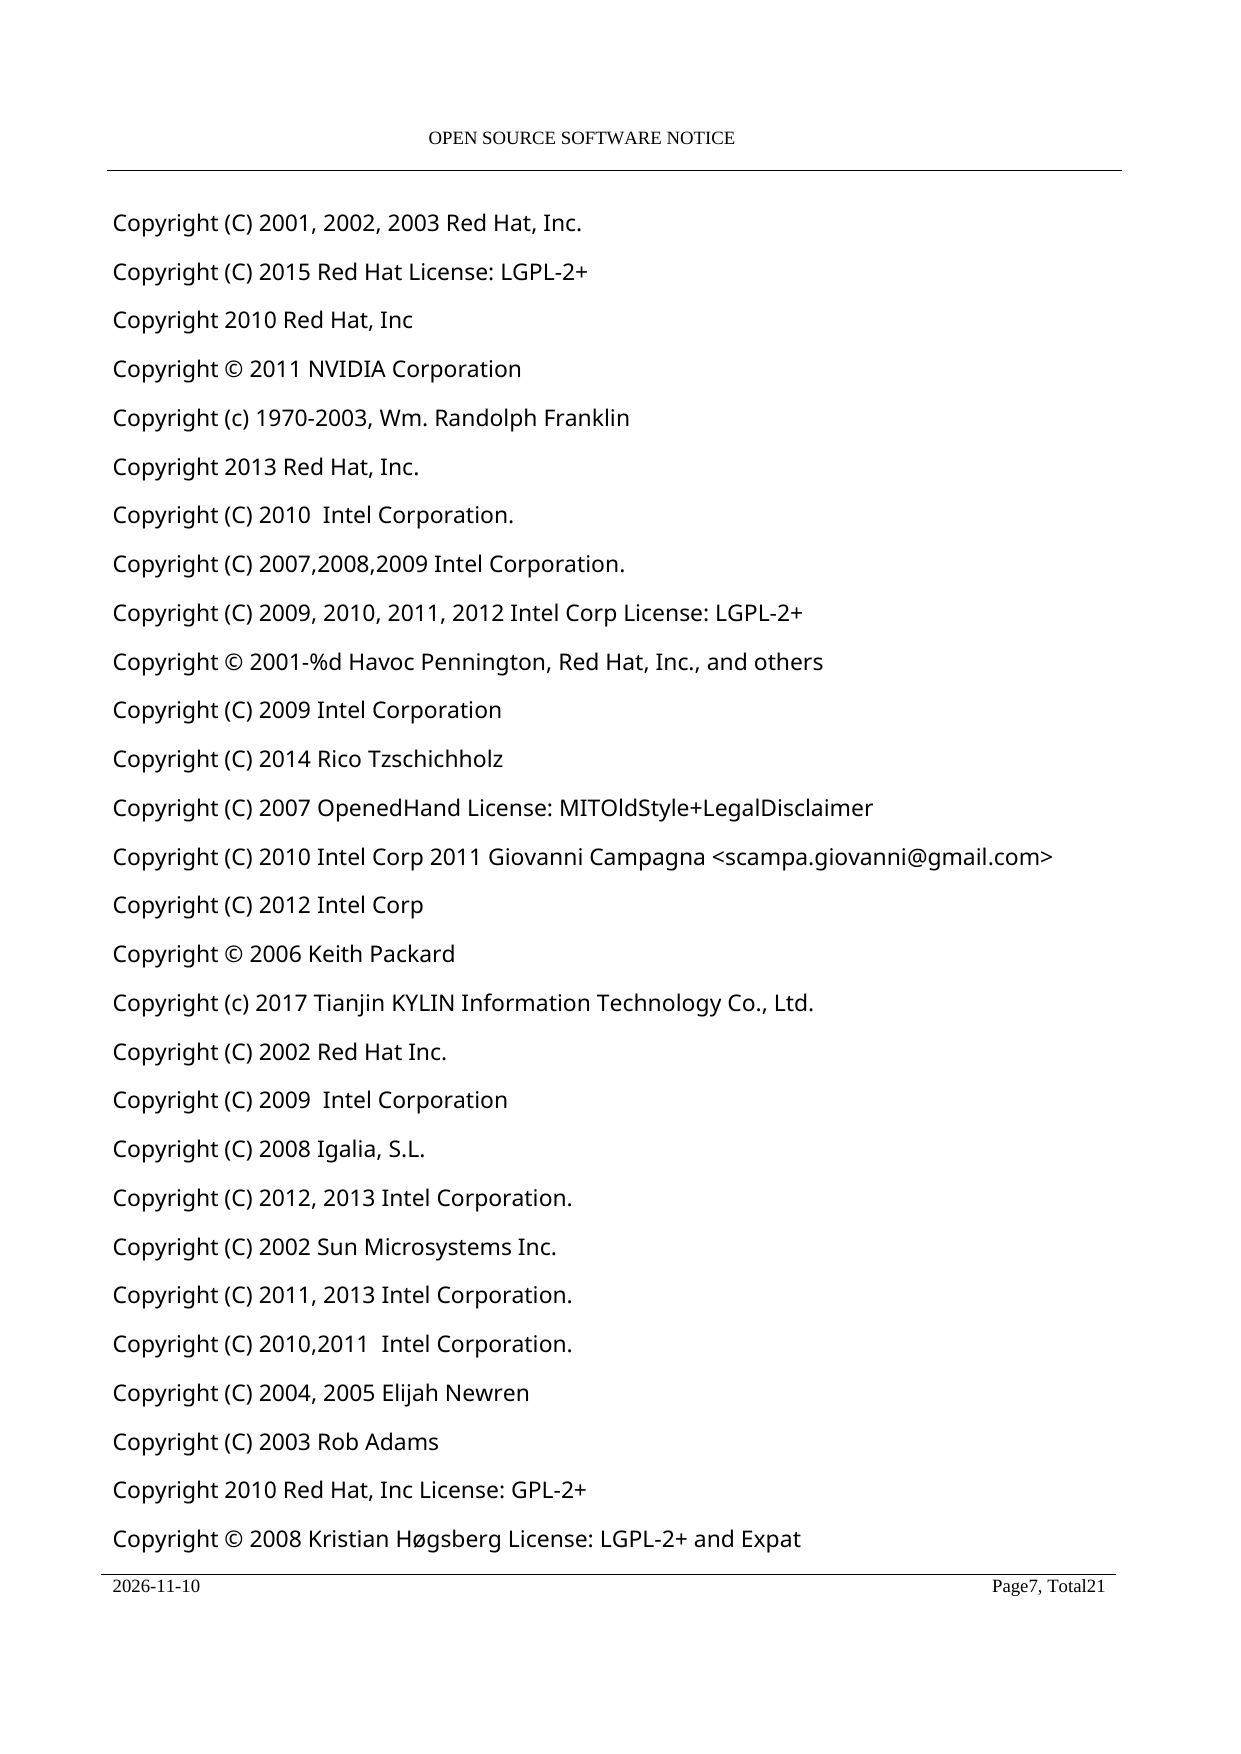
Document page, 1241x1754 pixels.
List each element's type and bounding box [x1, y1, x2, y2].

text [112, 206, 1128, 1555]
